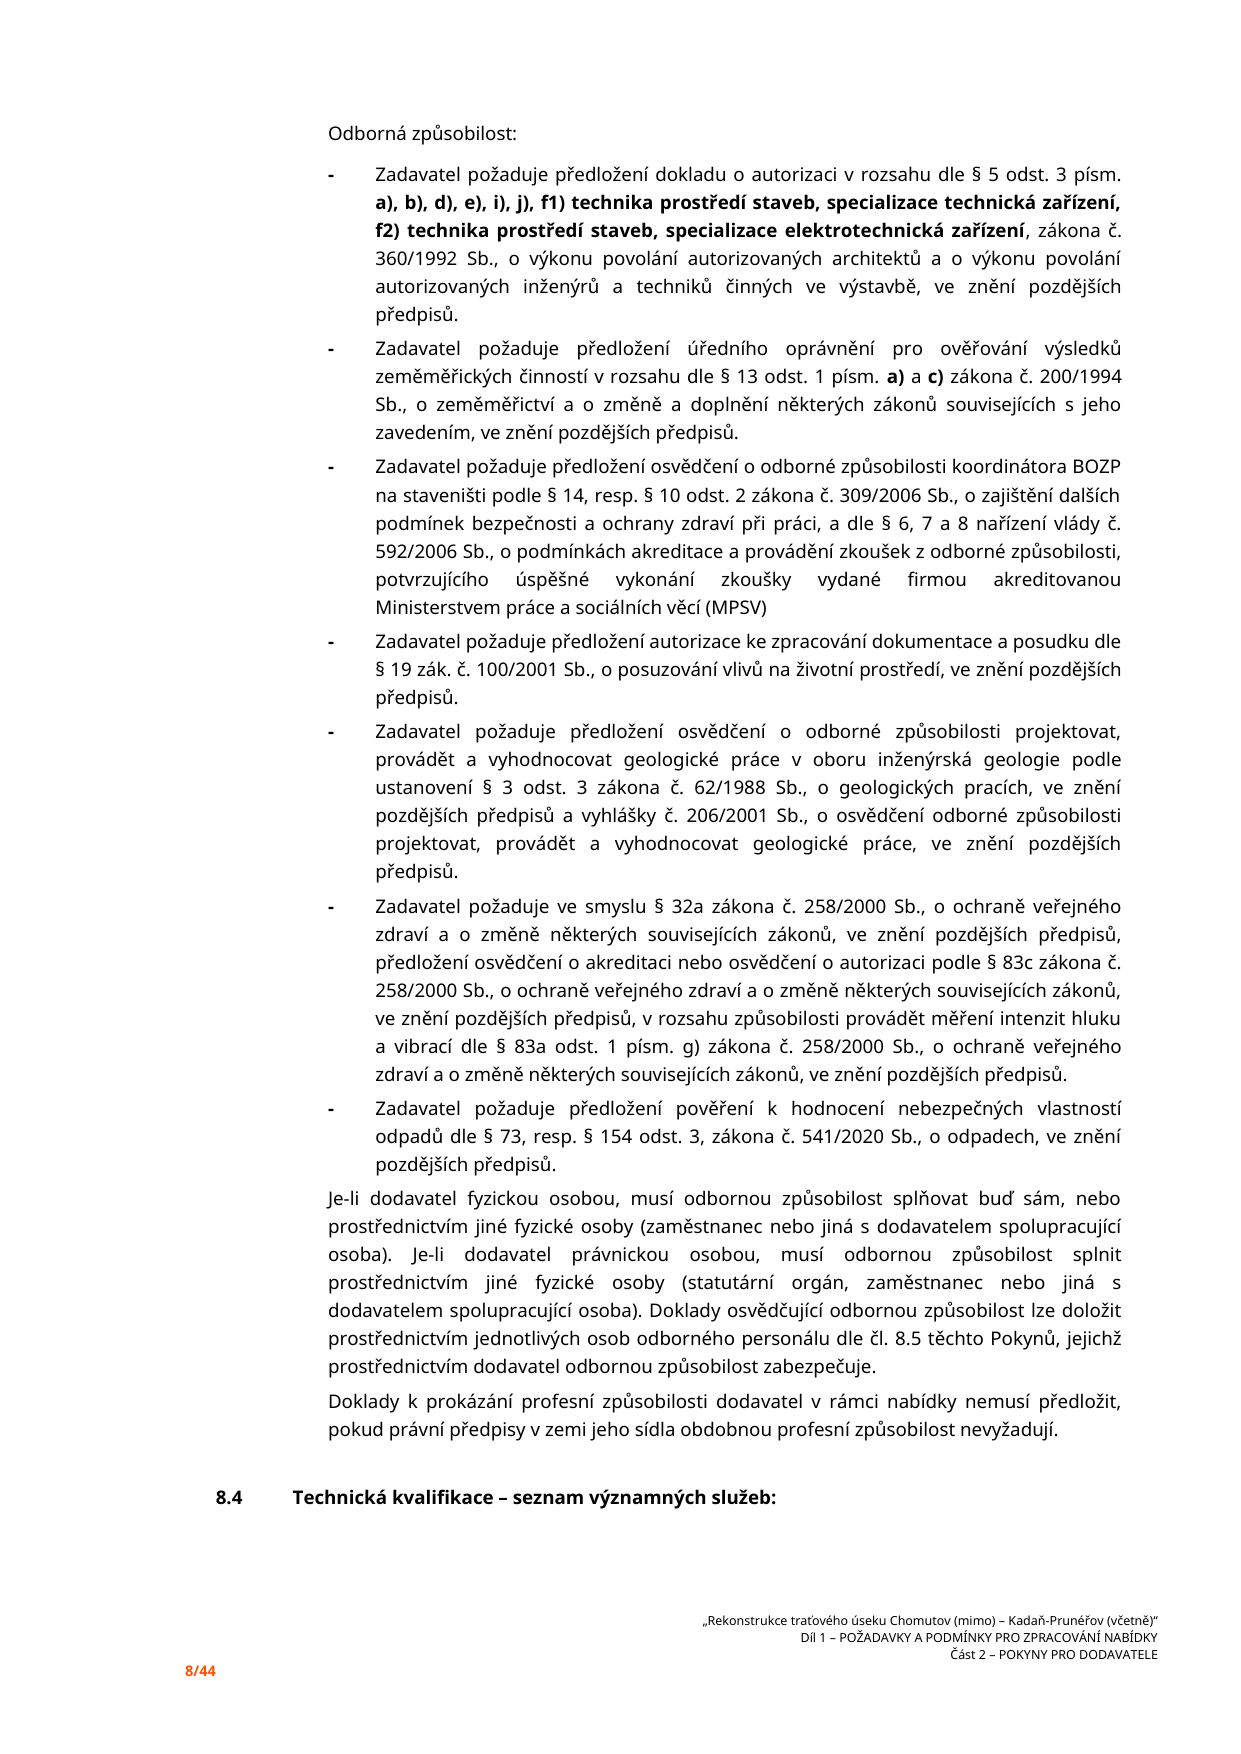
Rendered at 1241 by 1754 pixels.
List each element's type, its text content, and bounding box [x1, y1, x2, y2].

list Je-li dodavatel fyzickou osobou, musí odbornou způsobilost splňovat buď sám, nebo prostřednictvím jiné fyzické osoby (zaměstnanec nebo jiná s dodavatelem spolupracující osoba). Je-li dodavatel právnickou osobou, musí odbornou způsobilost splnit prostřednictvím jiné fyzické osoby (statutární orgán, zaměstnanec nebo jiná s dodavatelem spolupracující osoba). Doklady osvědčující odbornou způsobilost lze doložit prostřednictvím jednotlivých osob odborného personálu dle čl. 8.5 těchto Pokynů, jejichž prostřednictvím dodavatel odbornou způsobilost zabezpečuje. [328, 1186, 1122, 1379]
list Doklady k prokázání profesní způsobilosti dodavatel v rámci nabídky nemusí předložit, pokud právní předpisy v zemi jeho sídla obdobnou profesní způsobilost nevyžadují. [328, 1388, 1122, 1442]
text Zadavatel požaduje předložení osvědčení o odborné způsobilosti koordinátora BOZP na staveništi podle § 14, resp. § 10 odst. 2 zákona č. 309/2006 Sb., o zajištění dalších podmínek bezpečnosti a ochrany zdraví při práci, a dle § 6, 7 a 8 nařízení vlády č. 592/2006 Sb., o podmínkách akreditace a provádění zkoušek z odborné způsobilosti, potvrzujícího úspěšné vykonání zkoušky vydané firmou akreditovanou Ministerstvem práce a sociálních věcí (MPSV) [328, 454, 1122, 619]
list Odborná způsobilost: [328, 121, 1122, 146]
text Zadavatel požaduje předložení osvědčení o odborné způsobilosti projektovat, provádět a vyhodnocovat geologické práce v oboru inženýrská geologie podle ustanovení § 3 odst. 3 zákona č. 62/1988 Sb., o geologických pracích, ve znění pozdějších předpisů a vyhlášky č. 206/2001 Sb., o osvědčení odborné způsobilosti projektovat, provádět a vyhodnocovat geologické práce, ve znění pozdějších předpisů. [328, 718, 1122, 884]
text Technická kvalifikace – seznam významných služeb: [216, 1484, 1122, 1510]
text Zadavatel požaduje předložení dokladu o autorizaci v rozsahu dle § 5 odst. 3 písm. a), b), d), e), i), j), f1) technika prostředí staveb, specializace technická zařízení, f2) technika prostředí staveb, specializace elektrotechnická zařízení, zákona č. 360/1992 Sb., o výkonu povolání autorizovaných architektů a o výkonu povolání autorizovaných inženýrů a techniků činných ve výstavbě, ve znění pozdějších předpisů. [328, 161, 1122, 327]
text Zadavatel požaduje ve smyslu § 32a zákona č. 258/2000 Sb., o ochraně veřejného zdraví a o změně některých souvisejících zákonů, ve znění pozdějších předpisů, předložení osvědčení o akreditaci nebo osvědčení o autorizaci podle § 83c zákona č. 258/2000 Sb., o ochraně veřejného zdraví a o změně některých souvisejících zákonů, ve znění pozdějších předpisů, v rozsahu způsobilosti provádět měření intenzit hluku a vibrací dle § 83a odst. 1 písm. g) zákona č. 258/2000 Sb., o ochraně veřejného zdraví a o změně některých souvisejících zákonů, ve znění pozdějších předpisů. [328, 893, 1122, 1087]
text Zadavatel požaduje předložení úředního oprávnění pro ověřování výsledků zeměměřických činností v rozsahu dle § 13 odst. 1 písm. a) a c) zákona č. 200/1994 Sb., o zeměměřictví a o změně a doplnění některých zákonů souvisejících s jeho zavedením, ve znění pozdějších předpisů. [328, 336, 1122, 445]
text Zadavatel požaduje předložení autorizace ke zpracování dokumentace a posudku dle § 19 zák. č. 100/2001 Sb., o posuzování vlivů na životní prostředí, ve znění pozdějších předpisů. [328, 628, 1122, 710]
text Zadavatel požaduje předložení pověření k hodnocení nebezpečných vlastností odpadů dle § 73, resp. § 154 odst. 3, zákona č. 541/2020 Sb., o odpadech, ve znění pozdějších předpisů. [328, 1095, 1122, 1177]
